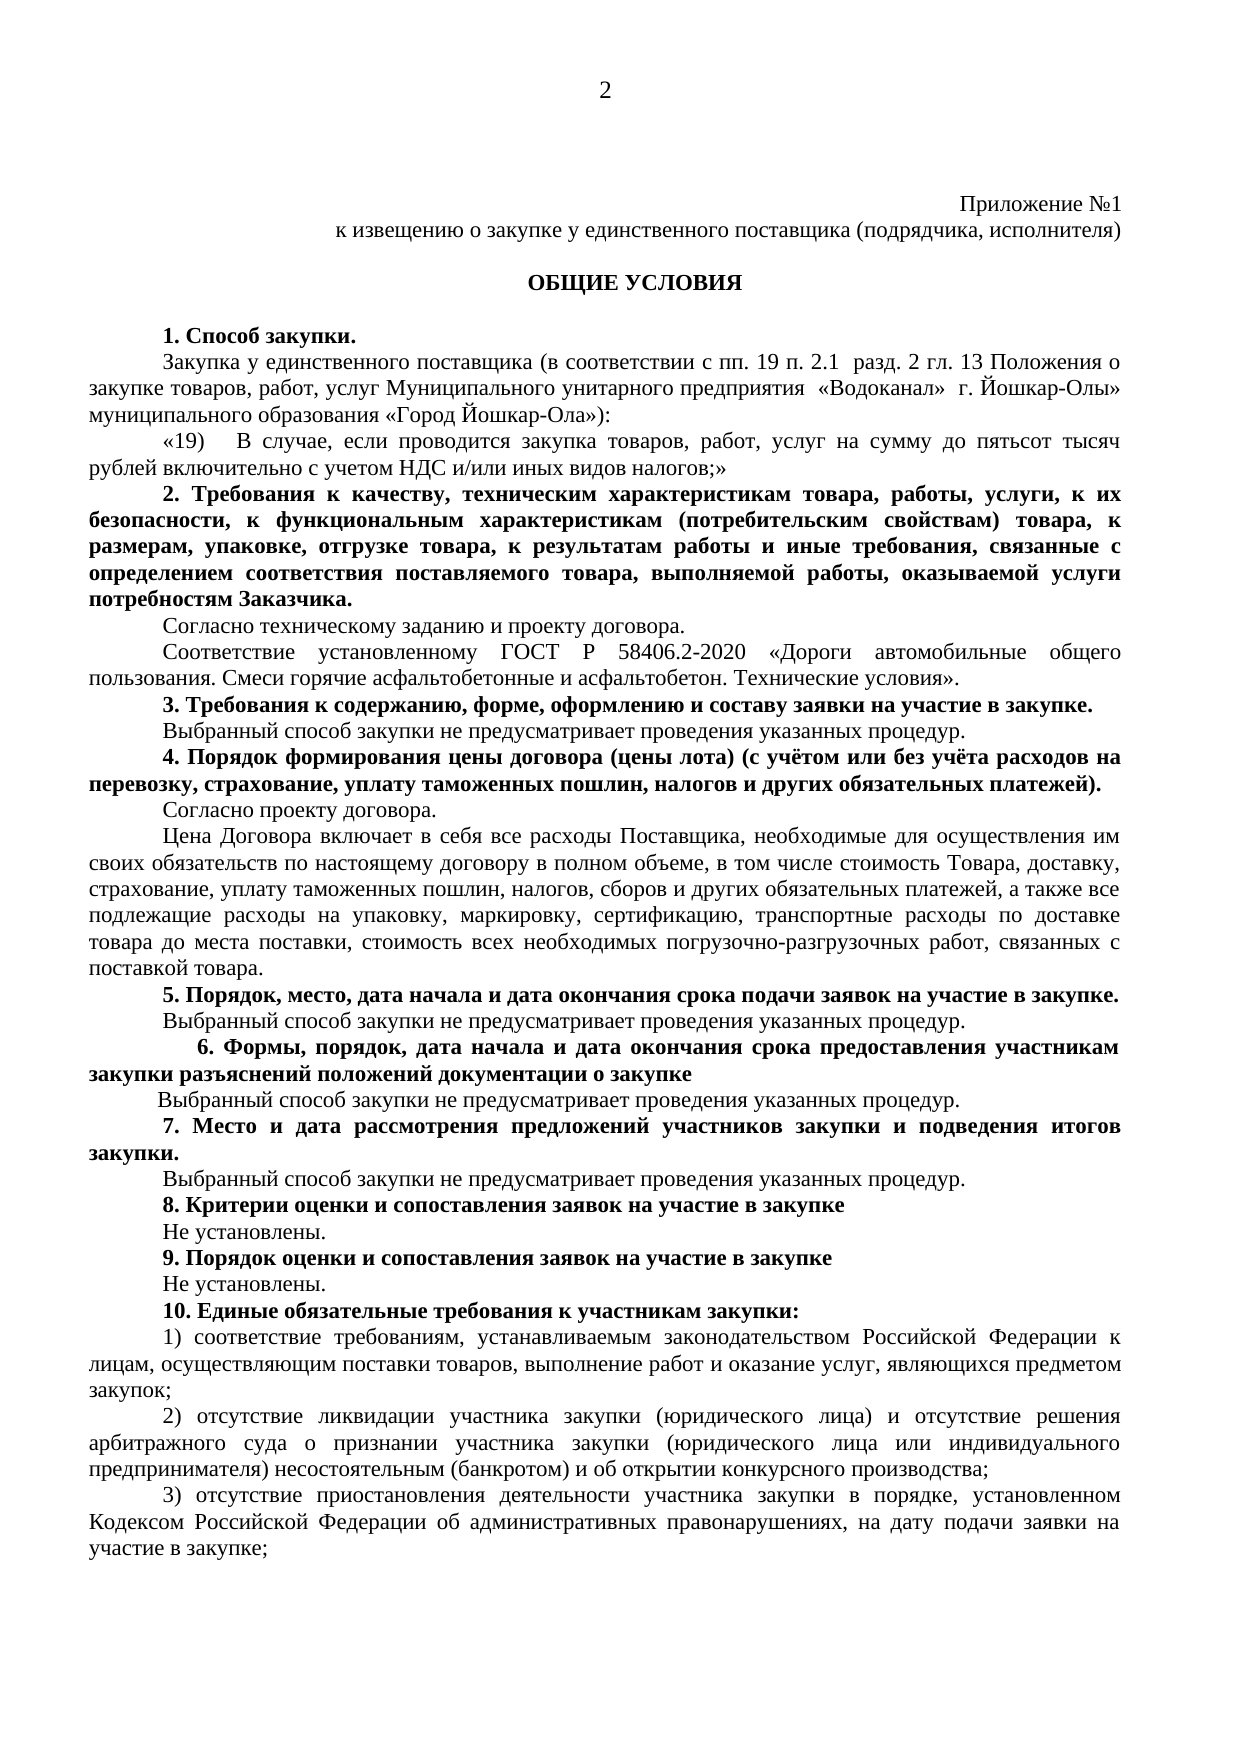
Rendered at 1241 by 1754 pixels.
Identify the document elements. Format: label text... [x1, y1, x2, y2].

title 6. Формы, порядок, дата начала и дата окончания срока предоставления участникам закупки разъяснений положений документации о закупке [88, 1033, 1122, 1086]
list 9. Порядок оценки и сопоставления заявок на участие в закупке [88, 1244, 1122, 1271]
text 2) отсутствие ликвидации участника закупки (юридического лица) и отсутствие решения арбитражного суда о признании участника закупки (юридического лица или индивидуального предпринимателя) несостоятельным (банкротом) и об открытии конкурсного производства; [88, 1402, 1122, 1481]
list Выбранный способ закупки не предусматривает проведения указанных процедур. [88, 1007, 1122, 1033]
list Не установлены. [88, 1271, 1122, 1297]
list Выбранный способ закупки не предусматривает проведения указанных процедур. [88, 717, 1122, 743]
list 5. Порядок, место, дата начала и дата окончания срока подачи заявок на участие в закупке. [88, 981, 1122, 1007]
list Соответствие установленному ГОСТ Р 58406.2-2020 «Дороги автомобильные общего пользования. Смеси горячие асфальтобетонные и асфальтобетон. Технические условия». [88, 638, 1122, 691]
text 1) соответствие требованиям, устанавливаемым законодательством Российской Федерации к лицам, осуществляющим поставки товаров, выполнение работ и оказание услуг, являющихся предметом закупок; [88, 1323, 1122, 1402]
text 4. Порядок формирования цены договора (цены лота) (с учётом или без учёта расходов на перевозку, страхование, уплату таможенных пошлин, налогов и других обязательных платежей). [88, 743, 1122, 796]
list 8. Критерии оценки и сопоставления заявок на участие в закупке [88, 1191, 1122, 1218]
list Согласно техническому заданию и проекту договора. [88, 612, 1122, 638]
title Выбранный способ закупки не предусматривает проведения указанных процедур. [88, 1086, 1122, 1112]
text Приложение №1 [88, 190, 1122, 216]
list 7. Место и дата рассмотрения предложений участников закупки и подведения итогов закупки. [88, 1112, 1122, 1165]
text Согласно проекту договора. [88, 796, 1122, 822]
text Закупка у единственного поставщика (в соответствии с пп. 19 п. 2.1 разд. 2 гл. 13 Положения о закупке товаров, работ, услуг Муниципального унитарного предприятия «Водоканал» г. Йошкар-Олы» муниципального образования «Город Йошкар-Ола»): [88, 348, 1122, 427]
text «19) В случае, если проводится закупка товаров, работ, услуг на сумму до пятьсот тысяч рублей включительно с учетом НДС и/или иных видов налогов;» [88, 427, 1122, 480]
text ОБЩИЕ УСЛОВИЯ [88, 269, 1122, 295]
list Не установлены. [88, 1218, 1122, 1244]
list 2. Требования к качеству, техническим характеристикам товара, работы, услуги, к их безопасности, к функциональным характеристикам (потребительским свойствам) товара, к размерам, упаковке, отгрузке товара, к результатам работы и иные требования, связанные с определением соответствия поставляемого товара, выполняемой работы, оказываемой услуги потребностям Заказчика. [88, 480, 1122, 612]
list 1. Способ закупки. [88, 322, 1122, 348]
text к извещению о закупке у единственного поставщика (подрядчика, исполнителя) [88, 216, 1122, 243]
text Цена Договора включает в себя все расходы Поставщика, необходимые для осуществления им своих обязательств по настоящему договору в полном объеме, в том числе стоимость Товара, доставку, страхование, уплату таможенных пошлин, налогов, сборов и других обязательных платежей, а также все подлежащие расходы на упаковку, маркировку, сертификацию, транспортные расходы по доставке товара до места поставки, стоимость всех необходимых погрузочно-разгрузочных работ, связанных с поставкой товара. [88, 822, 1122, 981]
text 10. Единые обязательные требования к участникам закупки: [88, 1297, 1122, 1323]
list 3. Требования к содержанию, форме, оформлению и составу заявки на участие в закупке. [88, 691, 1122, 717]
text 3) отсутствие приостановления деятельности участника закупки в порядке, установленном Кодексом Российской Федерации об административных правонарушениях, на дату подачи заявки на участие в закупке; [88, 1481, 1122, 1560]
list Выбранный способ закупки не предусматривает проведения указанных процедур. [88, 1165, 1122, 1191]
